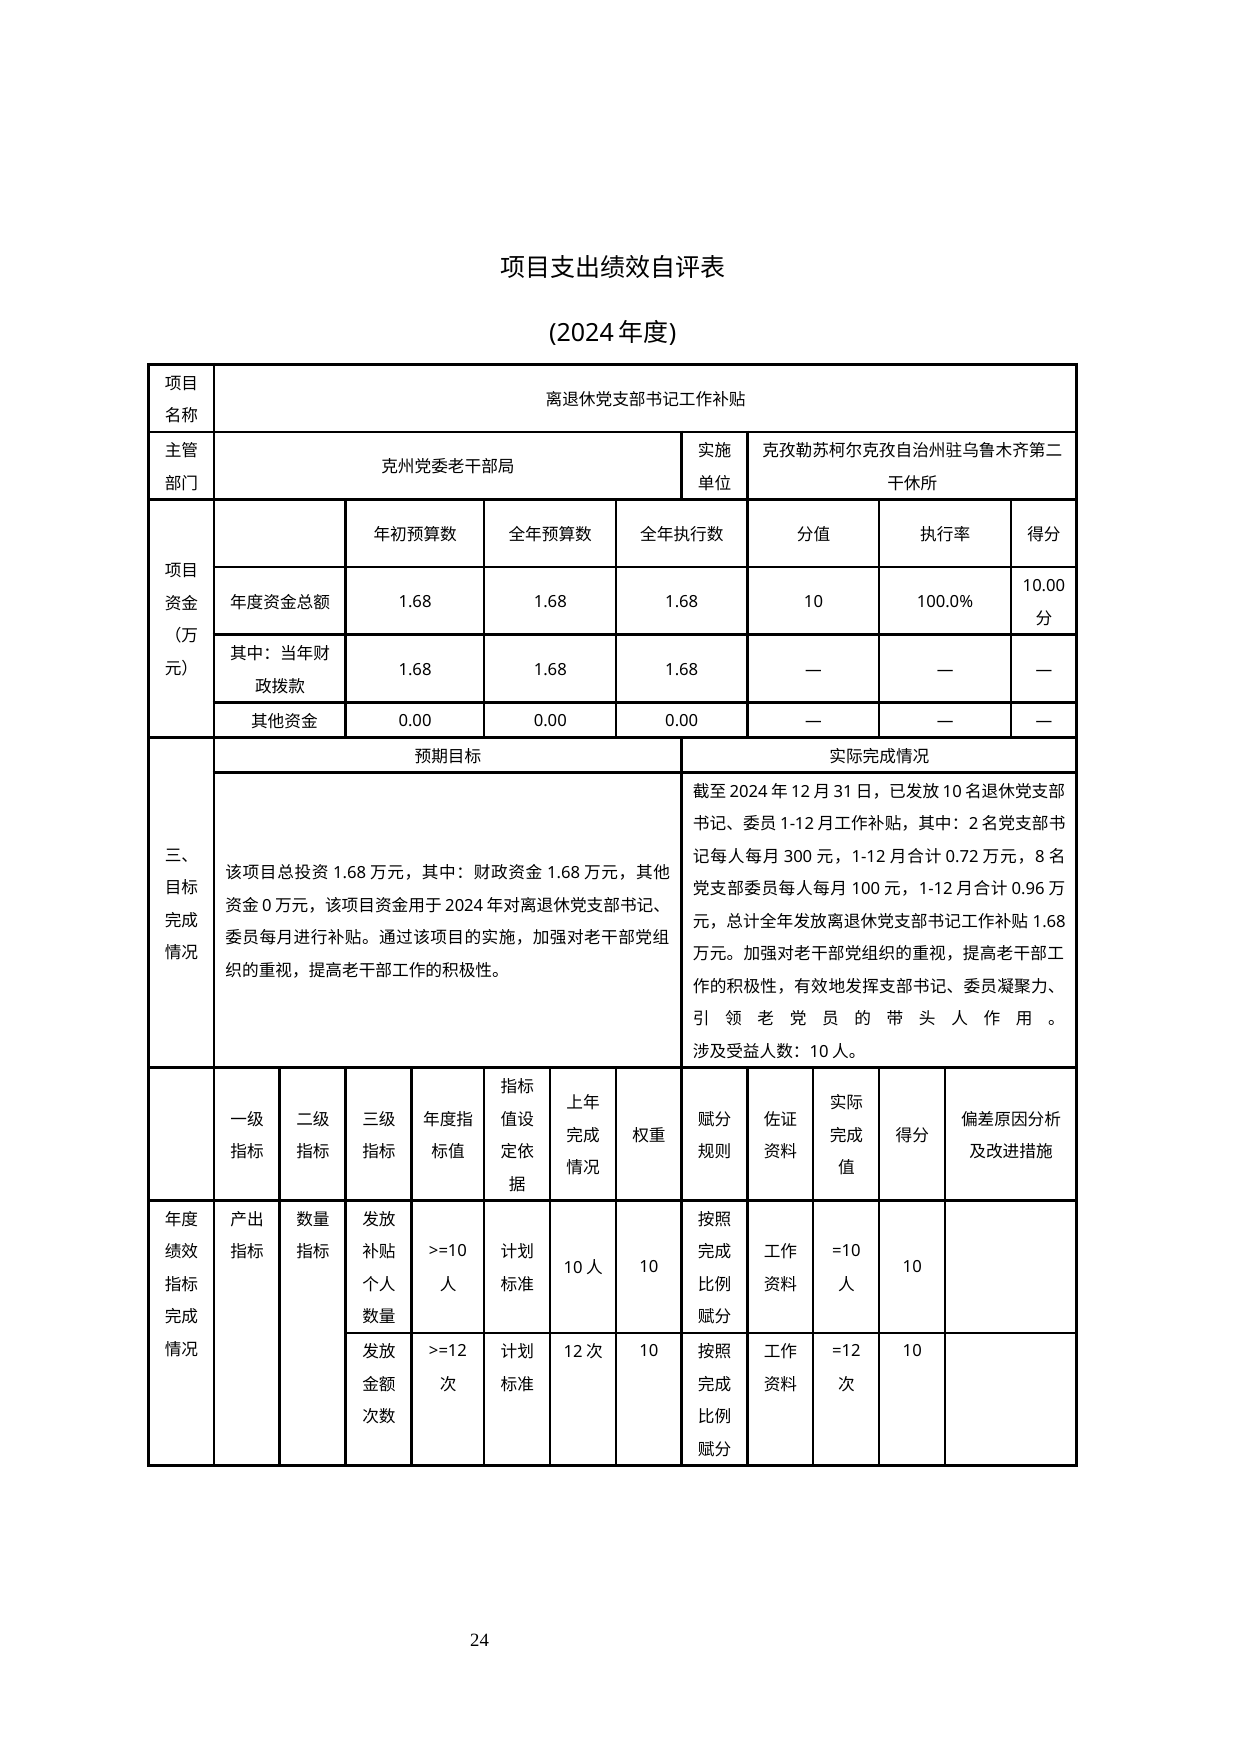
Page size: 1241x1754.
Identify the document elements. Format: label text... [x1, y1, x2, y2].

table_cell 12次 [551, 1334, 615, 1464]
table_cell 按照完成比例赋分 [683, 1334, 746, 1464]
table_cell 离退休党支部书记工作补贴 [215, 366, 1075, 431]
table_cell 0.00 [347, 704, 483, 736]
table_cell 年度资金总额 [215, 568, 344, 633]
table_cell 佐证资料 [749, 1069, 812, 1199]
table_cell 全年执行数 [617, 501, 746, 566]
table_cell 计划标准 [485, 1202, 549, 1331]
table_cell 分值 [749, 501, 878, 566]
table_cell 10 [880, 1334, 944, 1464]
table_cell 按照完成比例赋分 [683, 1202, 746, 1331]
table_cell 其中：当年财政拨款 [215, 636, 344, 701]
table_cell 1.68 [617, 636, 746, 701]
table_cell 10人 [551, 1202, 615, 1331]
table_cell =12次 [814, 1334, 878, 1464]
table_cell 发放金额次数 [347, 1334, 410, 1464]
table_cell 10 [749, 568, 878, 633]
table_cell 权重 [617, 1069, 680, 1199]
table_cell 二级指标 [281, 1069, 344, 1199]
table_cell 实际完成情况 [683, 739, 1075, 771]
table_cell 1.68 [617, 568, 746, 633]
table_cell 年初预算数 [347, 501, 483, 566]
table_cell — [1012, 636, 1075, 701]
table_cell 10 [880, 1202, 944, 1331]
table_cell 其他资金 [215, 704, 344, 736]
table_cell 项目名称 [150, 366, 213, 431]
table_cell 预期目标 [215, 739, 680, 771]
table_cell 发放补贴个人数量 [347, 1202, 410, 1331]
table_cell 1.68 [485, 636, 615, 701]
table_cell 10 [617, 1202, 680, 1331]
table_cell 计划标准 [485, 1334, 549, 1464]
table_cell — [880, 636, 1010, 701]
table_cell — [749, 704, 878, 736]
table_cell >=10人 [413, 1202, 483, 1331]
table_cell 截至2024年12月31日，已发放10名退休党支部书记、委员1-12月工作补贴，其中：2名党支部书记每人每月300元，1-12月合计0.72万元，8名党支部委员每人每月100元，1-12月合计0.96万元，总计全年发放离退休党支部书记工作补贴1.68万元。加强对老干部党组织的重视，提高老干部工作的积极性，有效地发挥支部书记、委员凝聚力、引领老党员的带头人作用。 涉及受益人数：10人。 [683, 774, 1075, 1066]
table_header 项目支出绩效自评表 [148, 233, 1077, 298]
table_cell 年度绩效指标完成情况 [150, 1202, 213, 1464]
table_cell [946, 1334, 1075, 1464]
table_cell 上年完成情况 [551, 1069, 615, 1199]
table_cell 三、目标完成情况 [150, 739, 213, 1066]
table_cell — [880, 704, 1010, 736]
table_cell 工作资料 [749, 1334, 812, 1464]
table_cell 工作资料 [749, 1202, 812, 1331]
table_cell (2024年度) [148, 298, 1077, 363]
table_cell =10人 [814, 1202, 878, 1331]
table_cell 执行率 [880, 501, 1010, 566]
table_cell 10.00分 [1012, 568, 1075, 633]
table_cell 实施单位 [683, 433, 746, 498]
table_cell 该项目总投资1.68万元，其中：财政资金1.68万元，其他资金0万元，该项目资金用于2024年对离退休党支部书记、委员每月进行补贴。通过该项目的实施，加强对老干部党组织的重视，提高老干部工作的积极性。 [215, 774, 680, 1066]
table_cell 实际完成值 [814, 1069, 878, 1199]
table_cell 克州党委老干部局 [215, 433, 680, 498]
table_cell >=12次 [413, 1334, 483, 1464]
table_cell 三级指标 [347, 1069, 410, 1199]
table_cell — [749, 636, 878, 701]
table_cell 0.00 [617, 704, 746, 736]
table_cell — [1012, 704, 1075, 736]
table_cell 主管部门 [150, 433, 213, 498]
table_cell 年度指标值 [413, 1069, 483, 1199]
table_cell 1.68 [347, 568, 483, 633]
table_cell [215, 501, 344, 566]
table_cell 一级指标 [215, 1069, 278, 1199]
table_cell 得分 [1012, 501, 1075, 566]
table_cell 0.00 [485, 704, 615, 736]
table_cell 指标值设定依据 [485, 1069, 549, 1199]
table_cell 1.68 [485, 568, 615, 633]
table_cell 10 [617, 1334, 680, 1464]
table_cell 100.0% [880, 568, 1010, 633]
table_cell 得分 [880, 1069, 944, 1199]
table_cell 产出指标 [215, 1202, 278, 1464]
table_cell [946, 1202, 1075, 1331]
table_cell 项目资金 （万元） [150, 501, 213, 736]
table_cell [150, 1069, 213, 1199]
table_cell 偏差原因分析及改进措施 [946, 1069, 1075, 1199]
table_cell 赋分规则 [683, 1069, 746, 1199]
table_cell 全年预算数 [485, 501, 615, 566]
table_cell 数量指标 [281, 1202, 344, 1464]
table_cell 克孜勒苏柯尔克孜自治州驻乌鲁木齐第二干休所 [749, 433, 1075, 498]
table_cell 1.68 [347, 636, 483, 701]
